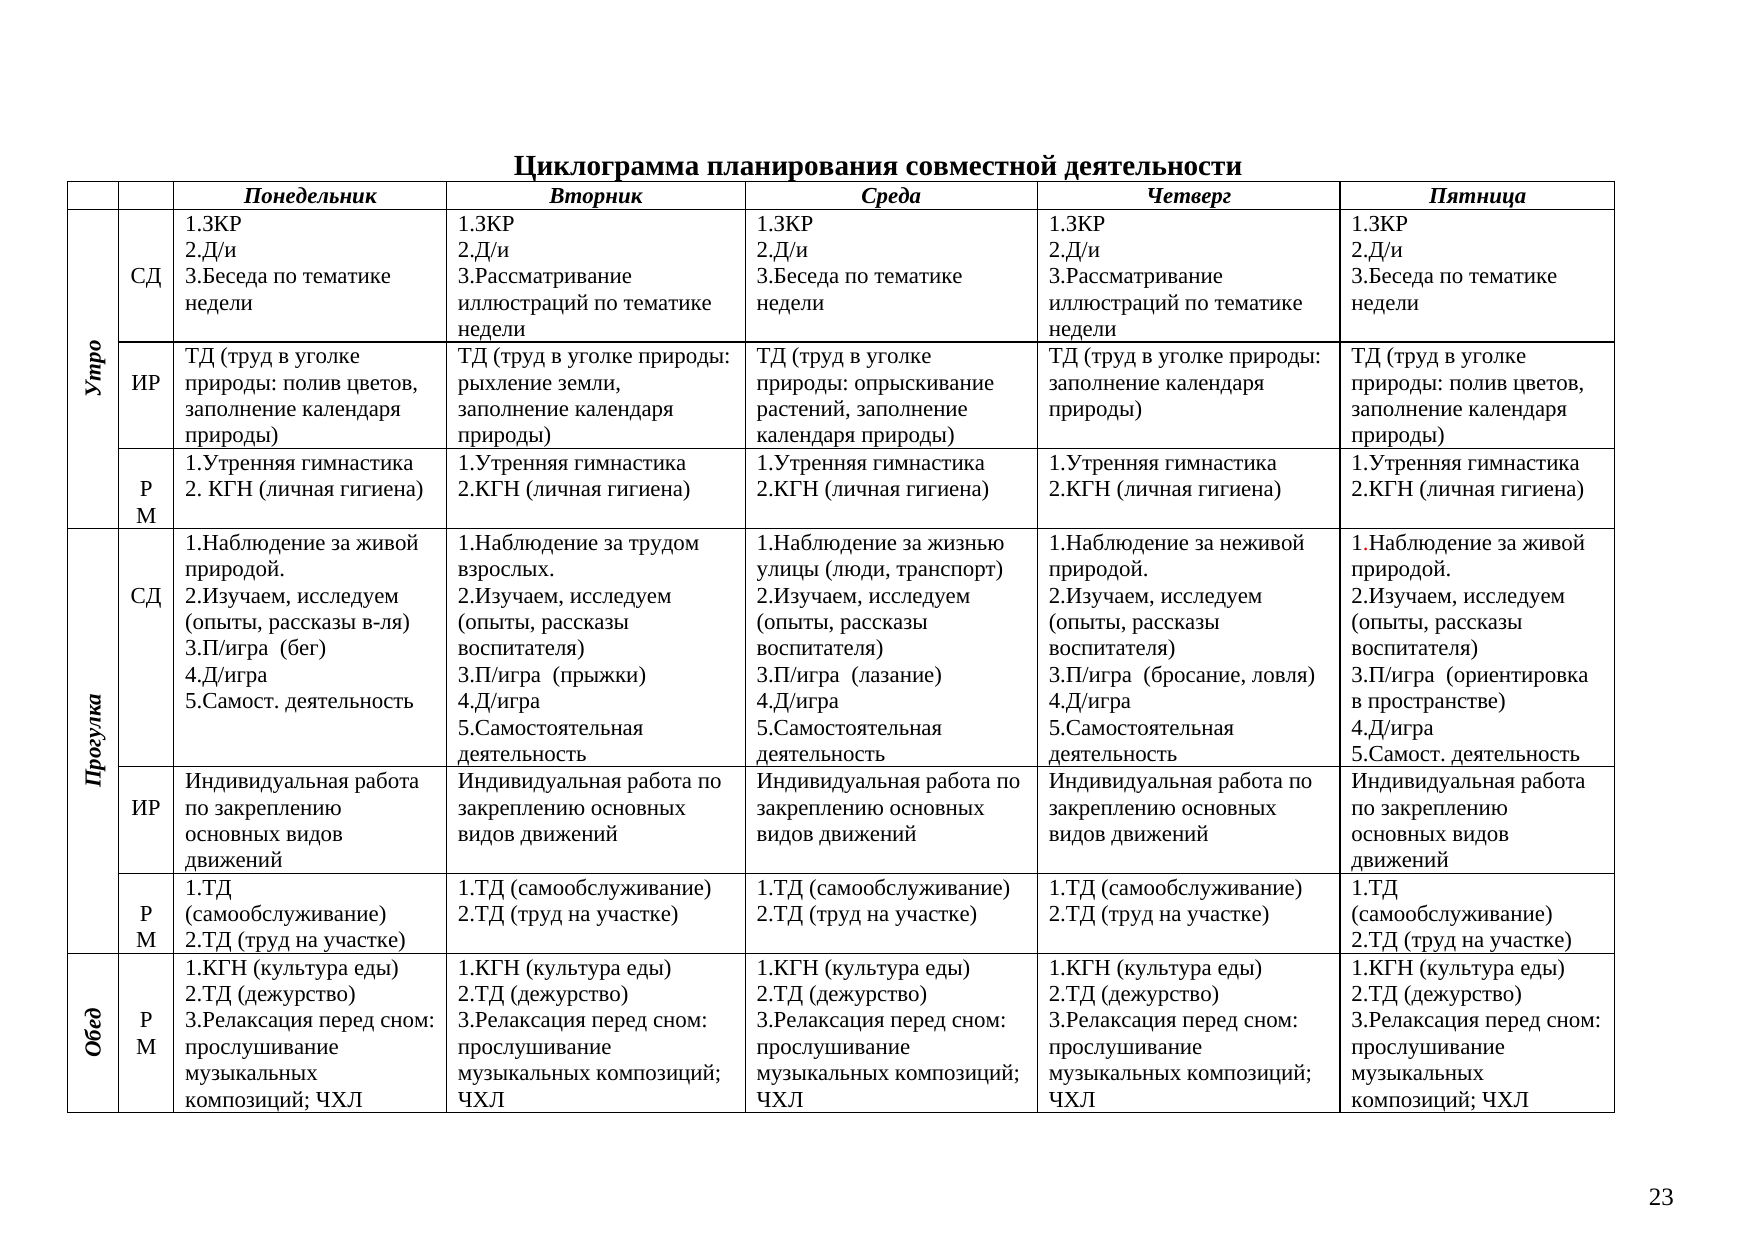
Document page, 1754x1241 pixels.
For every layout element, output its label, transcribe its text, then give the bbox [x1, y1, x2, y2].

table_cell ТД (труд в уголке природы: заполнение календаря природы) [1038, 343, 1339, 448]
table_cell 1.Наблюдение за неживой природой. 2.Изучаем, исследуем (опыты, рассказы воспитателя) 3.П/игра (бросание, ловля) 4.Д/игра 5.Самостоятельная деятельность [1038, 529, 1339, 766]
table_cell 1.ЗКР 2.Д/и 3.Беседа по тематике недели [746, 210, 1037, 341]
table_cell РМ [119, 449, 173, 528]
table_cell Прогулка [68, 529, 118, 953]
table_header Вторник [447, 182, 745, 209]
table_cell 1.ТД (самообслуживание) 2.ТД (труд на участке) [447, 874, 745, 953]
table_cell 1.Утренняя гимнастика 2.КГН (личная гигиена) [1038, 449, 1339, 528]
table_cell ТД (труд в уголке природы: полив цветов, заполнение календаря природы) [174, 343, 446, 448]
table_cell 1.ТД (самообслуживание) 2.ТД (труд на участке) [174, 874, 446, 953]
table_cell 1.ЗКР 2.Д/и 3.Беседа по тематике недели [174, 210, 446, 341]
table_cell Индивидуальная работа по закреплению основных видов движений [1341, 767, 1614, 873]
table_header [119, 182, 173, 209]
table_cell СД [119, 210, 173, 341]
table_cell 1.ЗКР 2.Д/и 3.Беседа по тематике недели [1341, 210, 1614, 341]
table_cell РМ [119, 954, 173, 1112]
table_cell ИР [119, 767, 173, 873]
table_cell 1.КГН (культура еды) 2.ТД (дежурство) 3.Релаксация перед сном: прослушивание музыкальных композиций; ЧХЛ [447, 954, 745, 1112]
table_cell Индивидуальная работа по закреплению основных видов движений [447, 767, 745, 873]
table_cell ТД (труд в уголке природы: полив цветов, заполнение календаря природы) [1341, 343, 1614, 448]
table_header [68, 182, 118, 209]
table_cell 1.КГН (культура еды) 2.ТД (дежурство) 3.Релаксация перед сном: прослушивание музыкальных композиций; ЧХЛ [746, 954, 1037, 1112]
table_cell 1.Утренняя гимнастика 2.КГН (личная гигиена) [1341, 449, 1614, 528]
table_cell ТД (труд в уголке природы: опрыскивание растений, заполнение календаря природы) [746, 343, 1037, 448]
table_cell 1.Наблюдение за жизнью улицы (люди, транспорт) 2.Изучаем, исследуем (опыты, рассказы воспитателя) 3.П/игра (лазание) 4.Д/игра 5.Самостоятельная деятельность [746, 529, 1037, 766]
text Циклограмма планирования совместной деятельности [83, 148, 1674, 181]
table_cell СД [119, 529, 173, 766]
table_cell ТД (труд в уголке природы: рыхление земли, заполнение календаря природы) [447, 343, 745, 448]
table_cell 1.ТД (самообслуживание) 2.ТД (труд на участке) [746, 874, 1037, 953]
table_header Понедельник [174, 182, 446, 209]
table_cell 1.Утренняя гимнастика 2.КГН (личная гигиена) [746, 449, 1037, 528]
table_cell 1.ЗКР 2.Д/и 3.Рассматривание иллюстраций по тематике недели [1038, 210, 1339, 341]
table_header Среда [746, 182, 1037, 209]
table_cell Индивидуальная работа по закреплению основных видов движений [746, 767, 1037, 873]
table_cell 1.КГН (культура еды) 2.ТД (дежурство) 3.Релаксация перед сном: прослушивание музыкальных композиций; ЧХЛ [174, 954, 446, 1112]
table_cell Индивидуальная работа по закреплению основных видов движений [174, 767, 446, 873]
table_cell 1.Наблюдение за трудом взрослых. 2.Изучаем, исследуем (опыты, рассказы воспитателя) 3.П/игра (прыжки) 4.Д/игра 5.Самостоятельная деятельность [447, 529, 745, 766]
table_cell 1.КГН (культура еды) 2.ТД (дежурство) 3.Релаксация перед сном: прослушивание музыкальных композиций; ЧХЛ [1341, 954, 1614, 1112]
table_cell 1.Наблюдение за живой природой. 2.Изучаем, исследуем (опыты, рассказы в-ля) 3.П/игра (бег) 4.Д/игра 5.Самост. деятельность [174, 529, 446, 766]
table_cell Обед [68, 954, 118, 1112]
table_cell 1.КГН (культура еды) 2.ТД (дежурство) 3.Релаксация перед сном: прослушивание музыкальных композиций; ЧХЛ [1038, 954, 1339, 1112]
table_cell 1.Утренняя гимнастика 2.КГН (личная гигиена) [447, 449, 745, 528]
table_cell ИР [119, 343, 173, 448]
table_cell 1.Утренняя гимнастика 2. КГН (личная гигиена) [174, 449, 446, 528]
table_cell 1.Наблюдение за живой природой. 2.Изучаем, исследуем (опыты, рассказы воспитателя) 3.П/игра (ориентировка в пространстве) 4.Д/игра 5.Самост. деятельность [1341, 529, 1614, 766]
table_cell Индивидуальная работа по закреплению основных видов движений [1038, 767, 1339, 873]
table_cell 1.ЗКР 2.Д/и 3.Рассматривание иллюстраций по тематике недели [447, 210, 745, 341]
table_cell РМ [119, 874, 173, 953]
table_header Четверг [1038, 182, 1339, 209]
table_cell 1.ТД (самообслуживание) 2.ТД (труд на участке) [1038, 874, 1339, 953]
table_header Пятница [1341, 182, 1614, 209]
table_cell Утро [68, 210, 118, 528]
table_cell 1.ТД (самообслуживание) 2.ТД (труд на участке) [1341, 874, 1614, 953]
